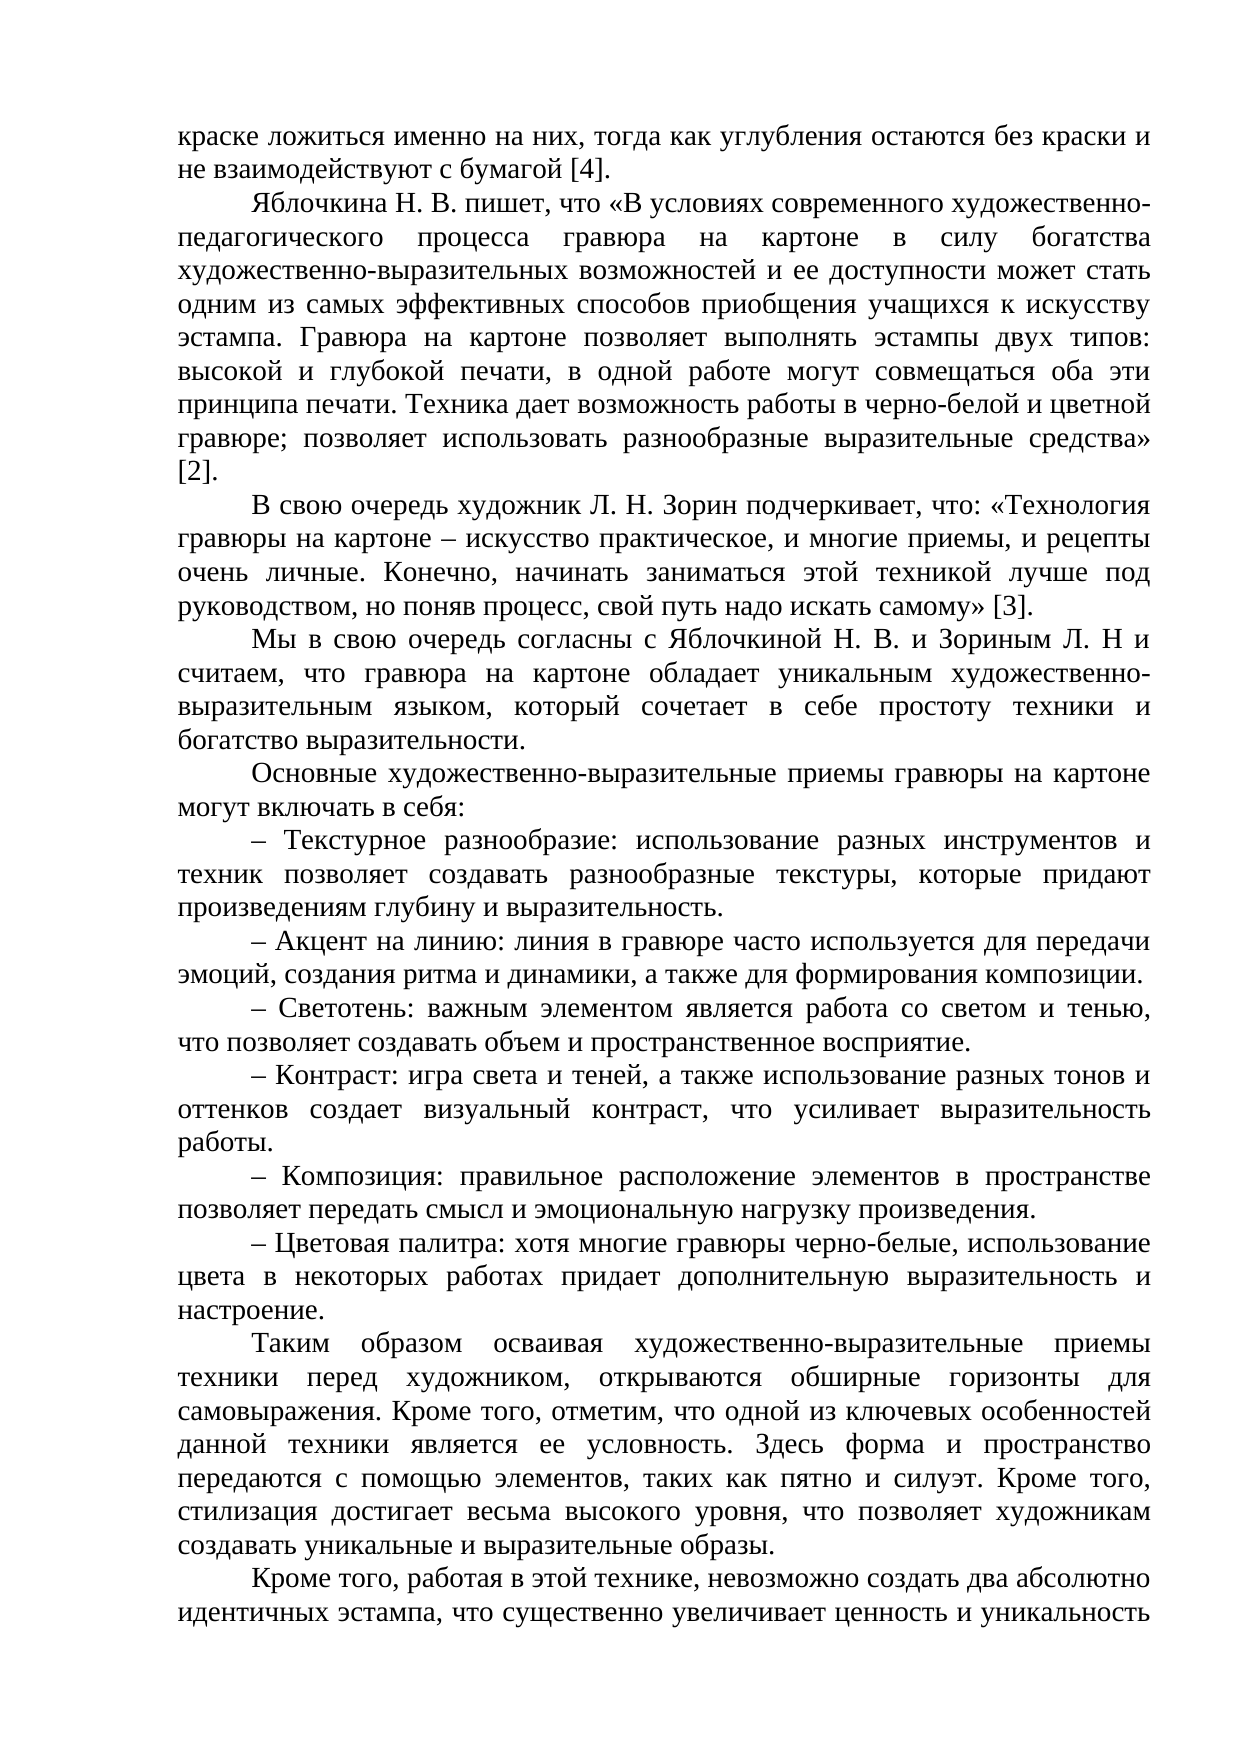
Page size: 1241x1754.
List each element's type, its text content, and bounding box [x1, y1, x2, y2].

text Основные художественно-выразительные приемы гравюры на картоне могут включать в себя: [177, 755, 1152, 822]
text Мы в свою очередь согласны с Яблочкиной Н. В. и Зориным Л. Н и считаем, что гравюра на картоне обладает уникальным художественно-выразительным языком, который сочетает в себе простоту техники и богатство выразительности. [177, 621, 1152, 755]
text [177, 118, 1152, 185]
text – Акцент на линию: линия в гравюре часто используется для передачи эмоций, создания ритма и динамики, а также для формирования композиции. [177, 923, 1152, 990]
text – Цветовая палитра: хотя многие гравюры черно-белые, использование цвета в некоторых работах придает дополнительную выразительность и настроение. [177, 1225, 1152, 1326]
text – Светотень: важным элементом является работа со светом и тенью, что позволяет создавать объем и пространственное восприятие. [177, 990, 1152, 1057]
text Таким образом осваивая художественно-выразительные приемы техники перед художником, открываются обширные горизонты для самовыражения. Кроме того, отметим, что одной из ключевых особенностей данной техники является ее условность. Здесь форма и пространство передаются с помощью элементов, таких как пятно и силуэт. Кроме того, стилизация достигает весьма высокого уровня, что позволяет художникам создавать уникальные и выразительные образы. [177, 1326, 1152, 1560]
text – Композиция: правильное расположение элементов в пространстве позволяет передать смысл и эмоциональную нагрузку произведения. [177, 1158, 1152, 1225]
text – Текстурное разнообразие: использование разных инструментов и техник позволяет создавать разнообразные текстуры, которые придают произведениям глубину и выразительность. [177, 822, 1152, 923]
text – Контраст: игра света и теней, а также использование разных тонов и оттенков создает визуальный контраст, что усиливает выразительность работы. [177, 1057, 1152, 1158]
text Яблочкина Н. В. пишет, что «В условиях современного художественно-педагогического процесса гравюра на картоне в силу богатства художественно-выразительных возможностей и ее доступности может стать одним из самых эффективных способов приобщения учащихся к искусству эстампа. Гравюра на картоне позволяет выполнять эстампы двух типов: высокой и глубокой печати, в одной работе могут совмещаться оба эти принципа печати. Техника дает возможность работы в черно-белой и цветной гравюре; позволяет использовать разнообразные выразительные средства» [2]. [177, 185, 1152, 487]
text В свою очередь художник Л. Н. Зорин подчеркивает, что: «Технология гравюры на картоне – искусство практическое, и многие приемы, и рецепты очень личные. Конечно, начинать заниматься этой техникой лучше под руководством, но поняв процесс, свой путь надо искать самому» [3]. [177, 487, 1152, 621]
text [177, 1560, 1152, 1627]
